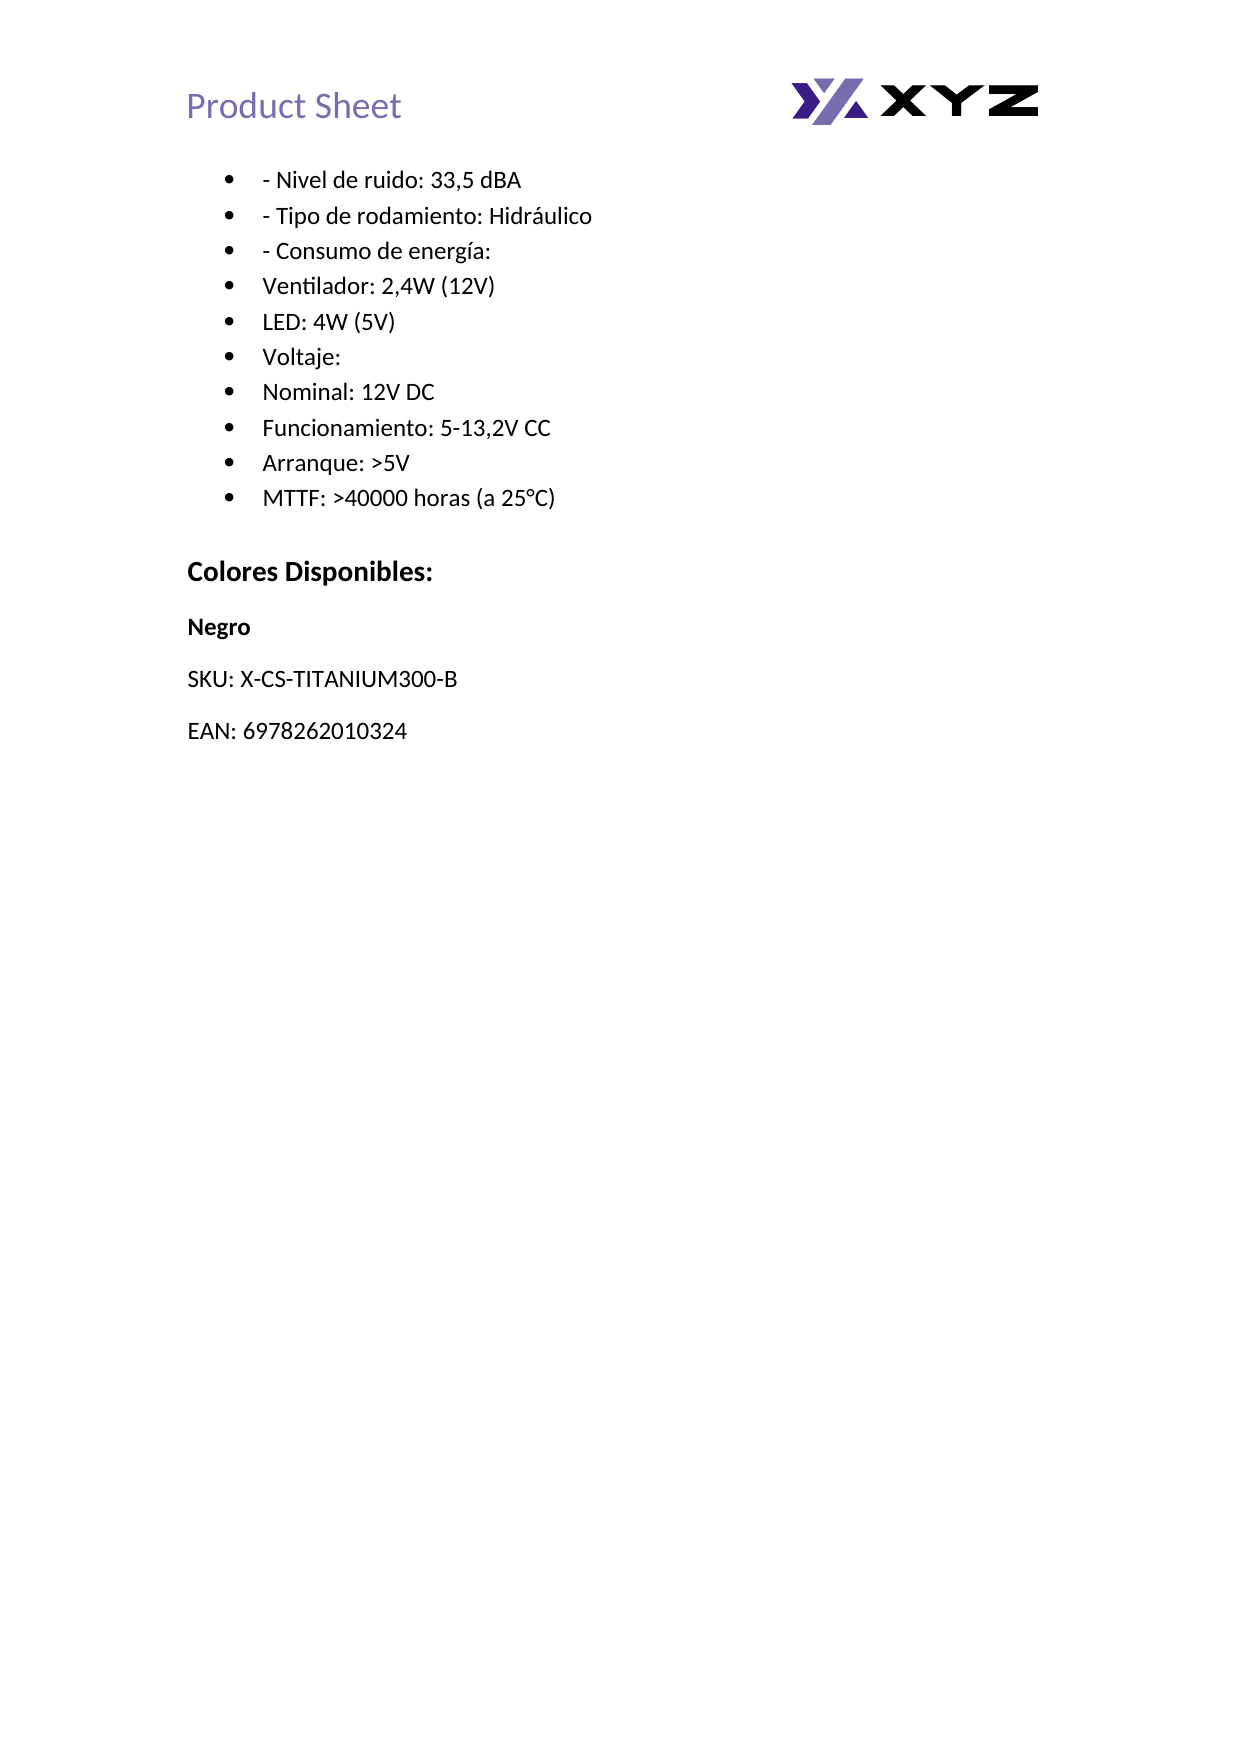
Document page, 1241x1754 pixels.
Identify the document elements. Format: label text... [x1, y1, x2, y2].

list Nominal: 12V DC [225, 376, 1053, 407]
text Negro [187, 611, 1053, 641]
list Voltaje: [225, 341, 1053, 372]
list - Consumo de energía: [225, 235, 1053, 266]
list Funcionamiento: 5-13,2V CC [225, 412, 1053, 442]
picture [781, 66, 1052, 140]
list LED: 4W (5V) [225, 306, 1053, 336]
text EAN: 6978262010324 [187, 715, 1053, 745]
text SKU: X-CS-TITANIUM300-B [187, 663, 1053, 693]
list Arranque: >5V [225, 447, 1053, 478]
list - Tipo de rodamiento: Hidráulico [225, 200, 1053, 230]
list - Nivel de ruido: 33,5 dBA [225, 150, 1053, 195]
list Ventilador: 2,4W (12V) [225, 271, 1053, 301]
text Colores Disponibles: [187, 553, 1053, 589]
list MTTF: >40000 horas (a 25°C) [225, 482, 1053, 513]
